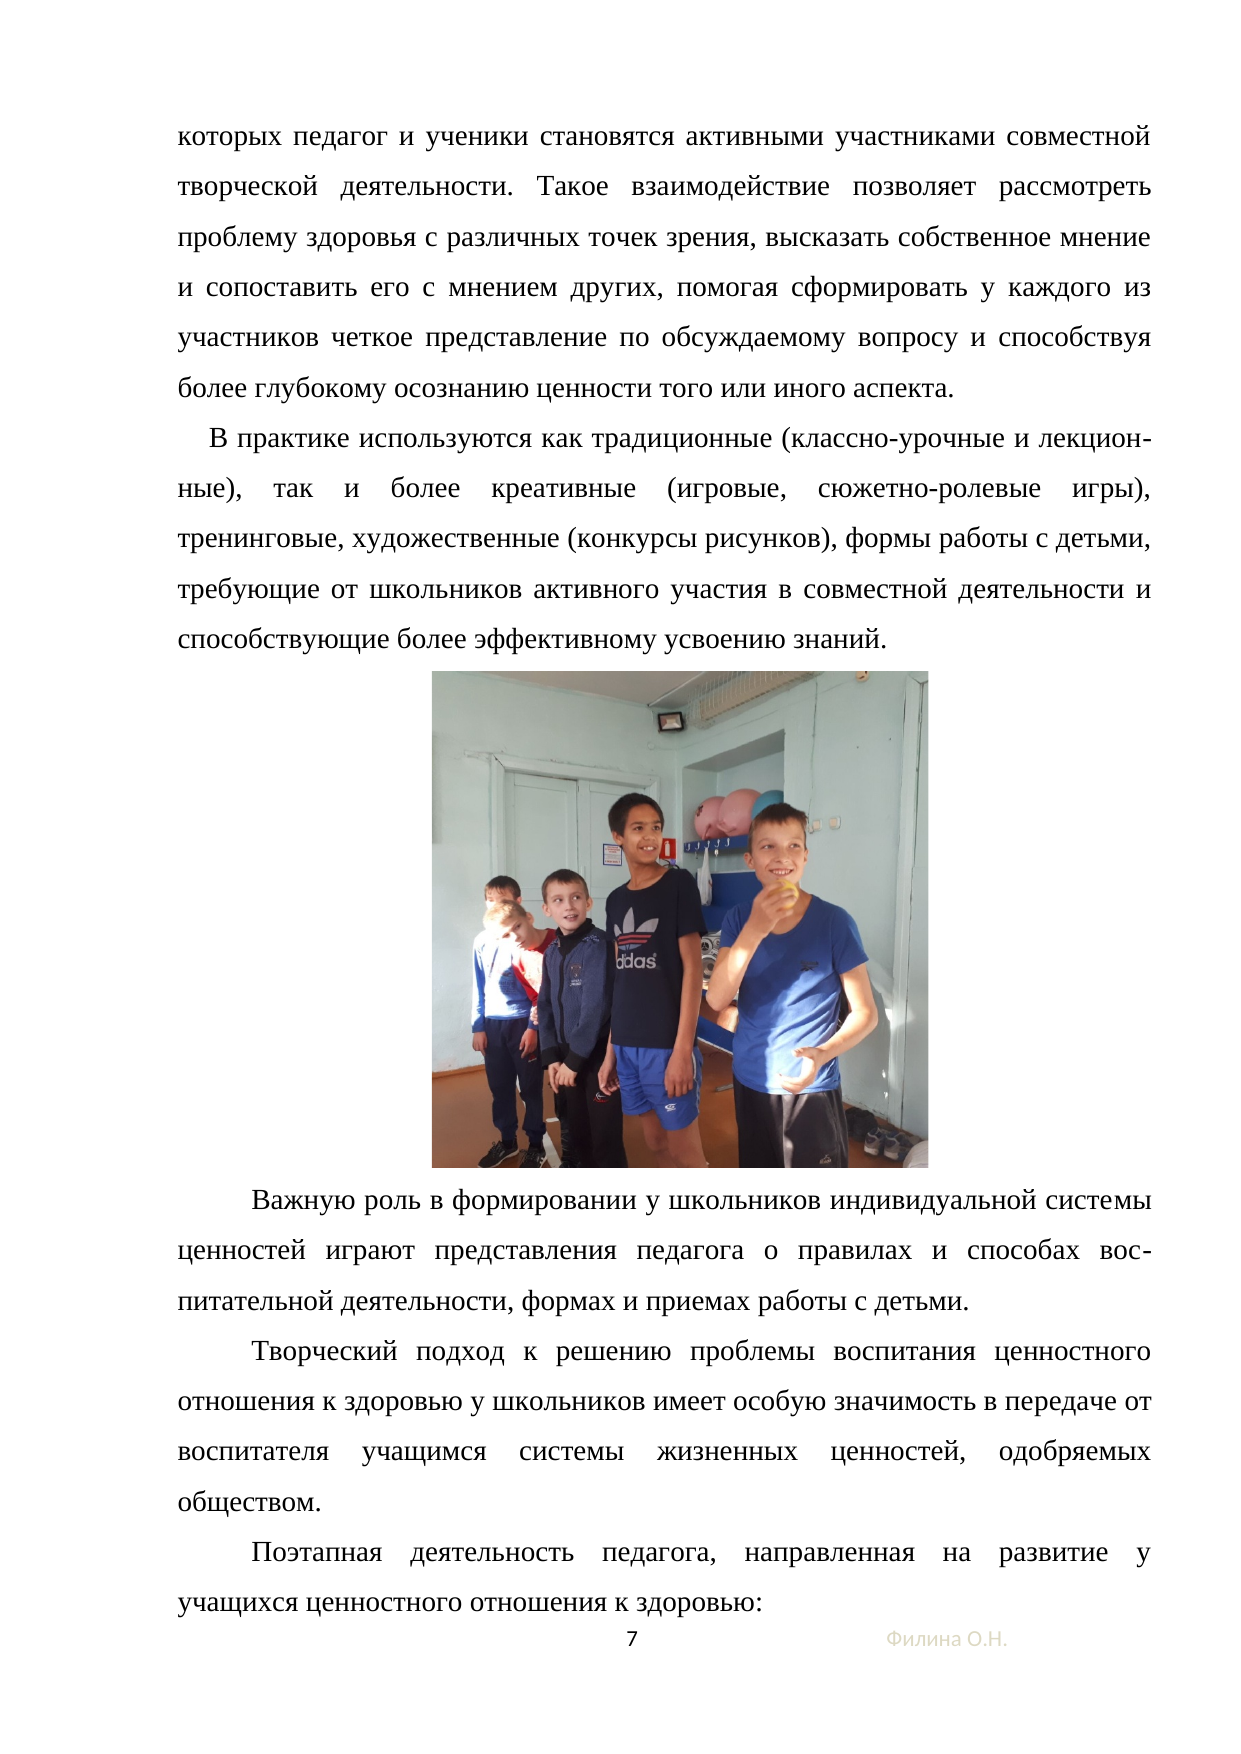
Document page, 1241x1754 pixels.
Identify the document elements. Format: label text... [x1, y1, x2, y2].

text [177, 118, 1152, 403]
text Поэтапная деятельность педагога, направленная на развитие у учащихся ценностного отношения к здоровью: [177, 1534, 1152, 1618]
picture [431, 671, 929, 1168]
text Важную роль в формировании у школьников индивидуальной системы ценностей играют представления педагога о правилах и способах воспитательной деятельности, формах и приемах работы с детьми. [177, 1182, 1152, 1316]
text В практике используются как традиционные (классно-урочные и лекционные), так и более креативные (игровые, сюжетно-ролевые игры), тренинговые, художественные (конкурсы рисунков), формы работы с детьми, требующие от школьников активного участия в совместной деятельности и способствующие более эффективному усвоению знаний. [177, 420, 1152, 655]
text Творческий подход к решению проблемы воспитания ценностного отношения к здоровью у школьников имеет особую значимость в передаче от воспитателя учащимся системы жизненных ценностей, одобряемых обществом. [177, 1333, 1152, 1517]
